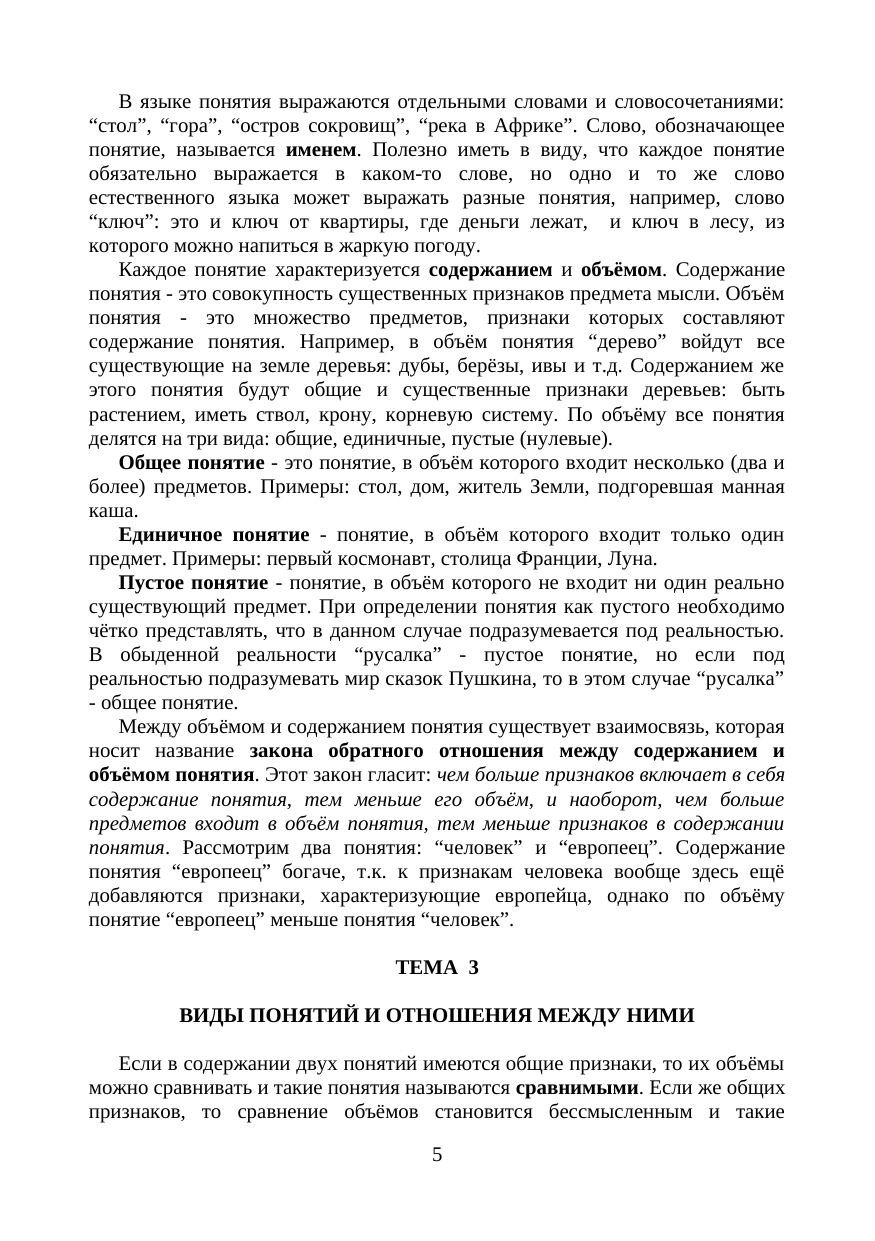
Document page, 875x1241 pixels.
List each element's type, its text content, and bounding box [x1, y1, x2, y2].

list Тема 3 [89, 955, 785, 979]
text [89, 1051, 785, 1123]
text Между объёмом и содержанием понятия существует взаимосвязь, которая носит название закона обратного отношения между содержанием и объёмом понятия. Этот закон гласит: чем больше признаков включает в себя содержание понятия, тем меньше его объём, и наоборот, чем больше предметов входит в объём понятия, тем меньше признаков в содержании понятия. Рассмотрим два понятия: “человек” и “европеец”. Содержание понятия “европеец” богаче, т.к. к признакам человека вообще здесь ещё добавляются признаки, характеризующие европейца, однако по объёму понятие “европеец” меньше понятия “человек”. [89, 714, 785, 931]
text Пустое понятие - понятие, в объём которого не входит ни один реально существующий предмет. При определении понятия как пустого необходимо чётко представлять, что в данном случае подразумевается под реальностью. В обыденной реальности “русалка” - пустое понятие, но если под реальностью подразумевать мир сказок Пушкина, то в этом случае “русалка” - общее понятие. [89, 570, 785, 714]
text Общее понятие - это понятие, в объём которого входит несколько (два и более) предметов. Примеры: стол, дом, житель Земли, подгоревшая манная каша. [89, 449, 785, 522]
text Единичное понятие - понятие, в объём которого входит только один предмет. Примеры: первый космонавт, столица Франции, Луна. [89, 522, 785, 570]
text В языке понятия выражаются отдельными словами и словосочетаниями: “стол”, “гора”, “остров сокровищ”, “река в Африке”. Слово, обозначающее понятие, называется именем. Полезно иметь в виду, что каждое понятие обязательно выражается в каком-то слове, но одно и то же слово естественного языка может выражать разные понятия, например, слово “ключ”: это и ключ от квартиры, где деньги лежат, и ключ в лесу, из которого можно напиться в жаркую погоду. [89, 89, 785, 257]
text Каждое понятие характеризуется содержанием и объёмом. Содержание понятия - это совокупность существенных признаков предмета мысли. Объём понятия - это множество предметов, признаки которых составляют содержание понятия. Например, в объём понятия “дерево” войдут все существующие на земле деревья: дубы, берёзы, ивы и т.д. Содержанием же этого понятия будут общие и существенные признаки деревьев: быть растением, иметь ствол, крону, корневую систему. По объёму все понятия делятся на три вида: общие, единичные, пустые (нулевые). [89, 257, 785, 449]
list Виды понятий и отношения между ними [89, 1003, 785, 1027]
